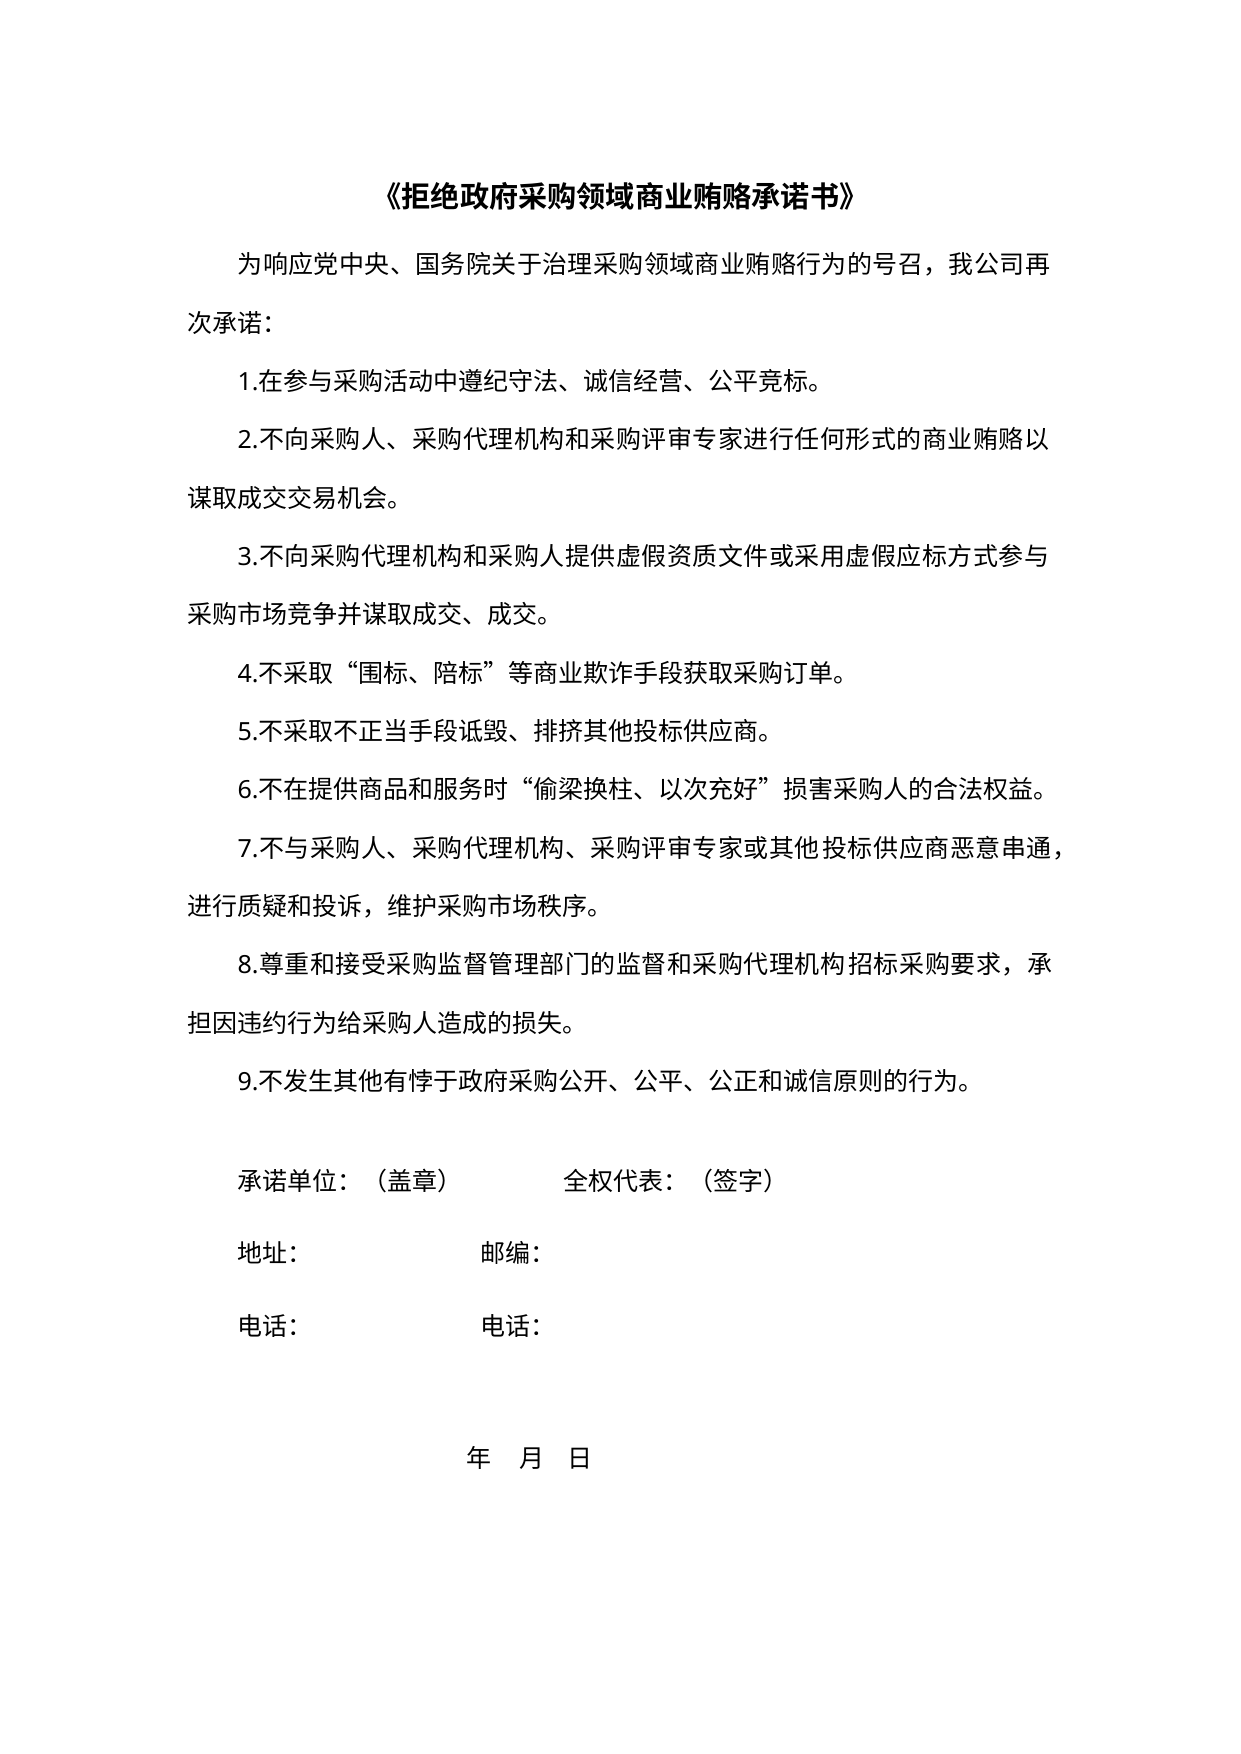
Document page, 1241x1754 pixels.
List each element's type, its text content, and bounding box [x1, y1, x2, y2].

text 年 月 日 [187, 1424, 1053, 1489]
text 为响应党中央、国务院关于治理采购领域商业贿赂行为的号召，我公司再次承诺： [187, 227, 1053, 344]
text 7.不与采购人、采购代理机构、采购评审专家或其他投标供应商恶意串通，进行质疑和投诉，维护采购市场秩序。 [187, 810, 1053, 927]
text 1.在参与采购活动中遵纪守法、诚信经营、公平竞标。 [187, 344, 1053, 402]
text 5.不采取不正当手段诋毁、排挤其他投标供应商。 [187, 694, 1053, 752]
text 2.不向采购人、采购代理机构和采购评审专家进行任何形式的商业贿赂以谋取成交交易机会。 [187, 402, 1053, 519]
text 电话： 电话： [238, 1306, 1053, 1342]
text 地址： 邮编： [238, 1234, 1053, 1270]
text 《拒绝政府采购领域商业贿赂承诺书》 [187, 162, 1053, 227]
text 承诺单位：（盖章） 全权代表：（签字） [238, 1161, 1053, 1197]
text 9.不发生其他有悖于政府采购公开、公平、公正和诚信原则的行为。 [187, 1044, 1053, 1102]
text 8.尊重和接受采购监督管理部门的监督和采购代理机构招标采购要求，承担因违约行为给采购人造成的损失。 [187, 927, 1053, 1044]
text 4.不采取“围标、陪标”等商业欺诈手段获取采购订单。 [187, 635, 1053, 694]
text 3.不向采购代理机构和采购人提供虚假资质文件或采用虚假应标方式参与采购市场竞争并谋取成交、成交。 [187, 519, 1053, 635]
text 6.不在提供商品和服务时“偷梁换柱、以次充好”损害采购人的合法权益。 [187, 752, 1053, 810]
